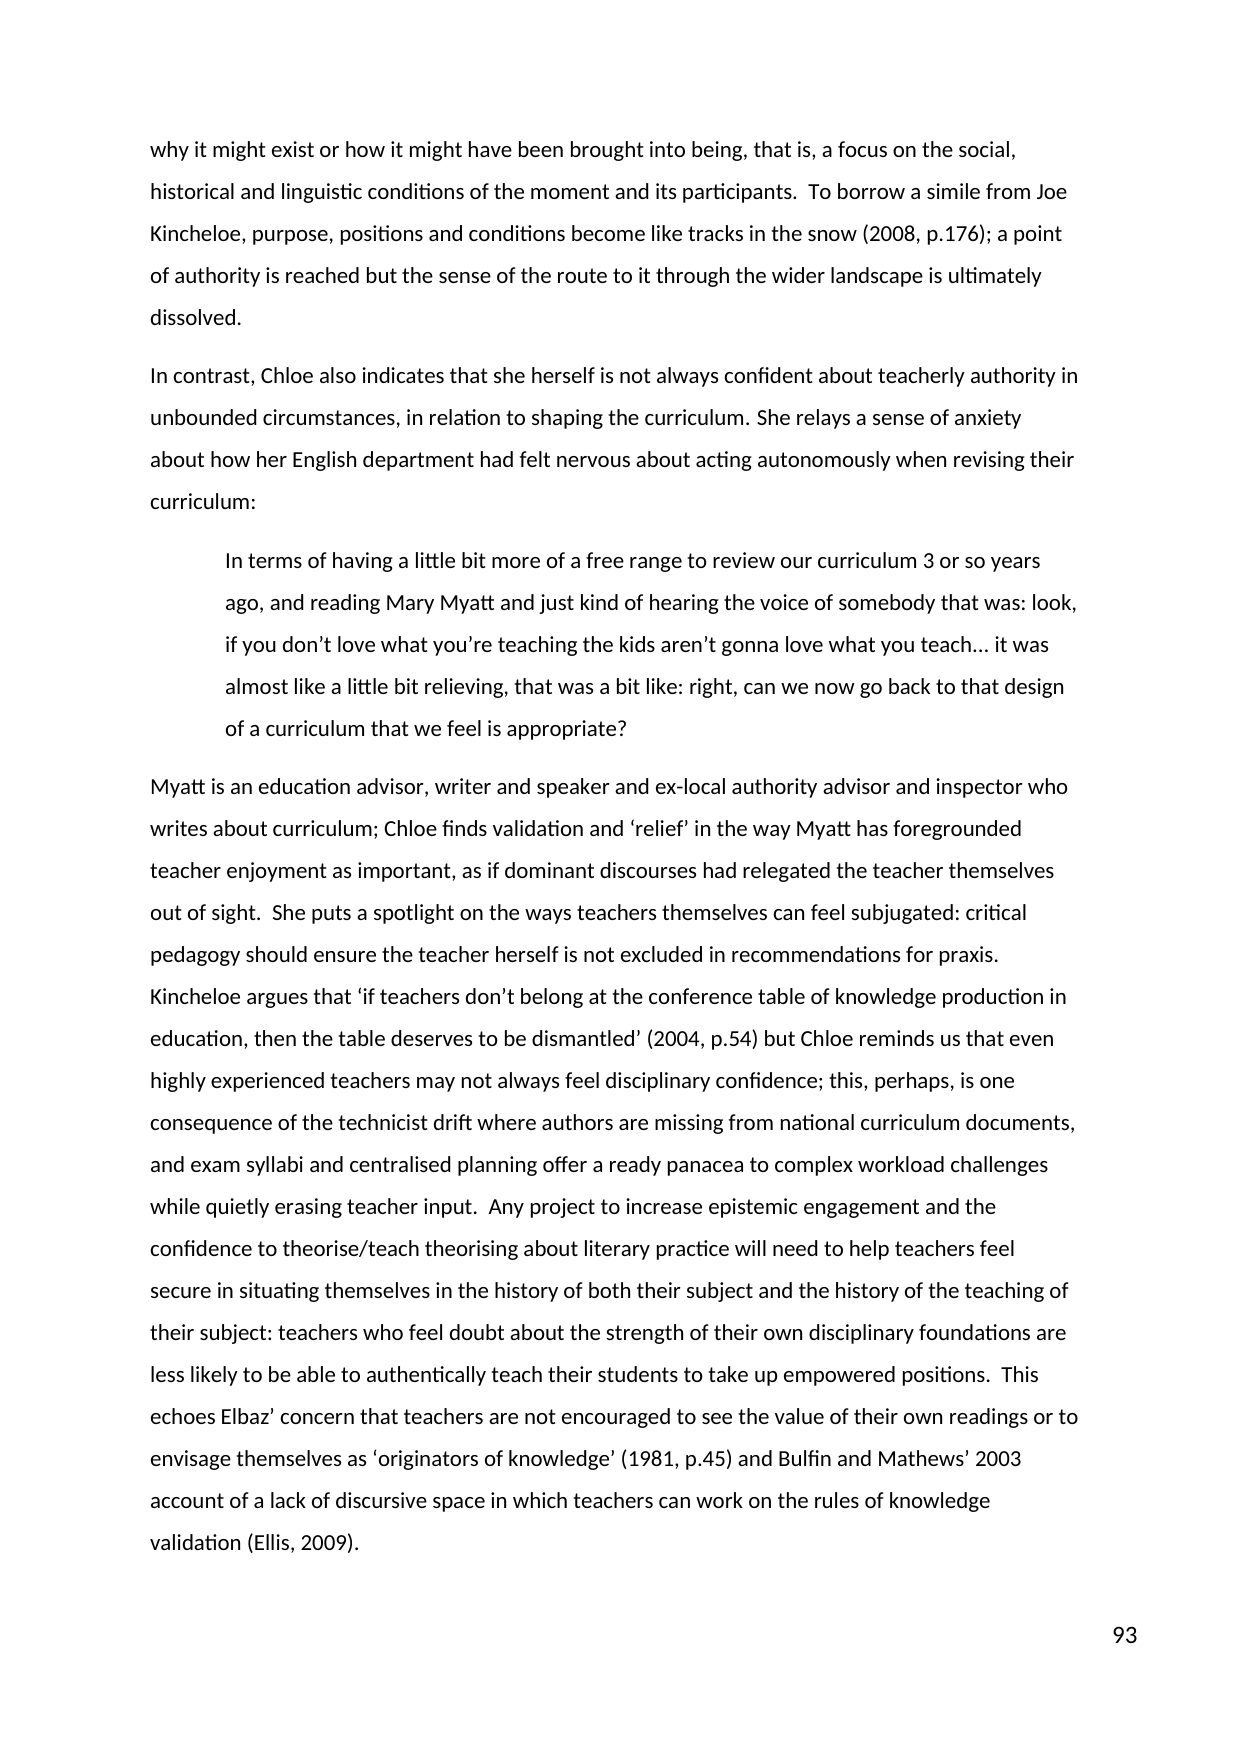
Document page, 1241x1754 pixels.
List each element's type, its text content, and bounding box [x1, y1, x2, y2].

text In terms of having a little bit more of a free range to review our curriculum 3 or so years ago, and reading Mary Myatt and just kind of hearing the voice of somebody that was: look, if you don’t love what you’re teaching the kids aren’t gonna love what you teach... it was almost like a little bit relieving, that was a bit like: right, can we now go back to that design of a curriculum that we feel is appropriate? [225, 546, 1080, 742]
text In contrast, Chloe also indicates that she herself is not always confident about teacherly authority in unbounded circumstances, in relation to shaping the curriculum. She relays a sense of anxiety about how her English department had felt nervous about acting autonomously when revising their curriculum: [150, 389, 1080, 515]
text Myatt is an education advisor, writer and speaker and ex-local authority advisor and inspector who writes about curriculum; Chloe finds validation and ‘relief’ in the way Myatt has foregrounded teacher enjoyment as important, as if dominant discourses had relegated the teacher themselves out of sight. She puts a spotlight on the ways teachers themselves can feel subjugated: critical pedagogy should ensure the teacher herself is not excluded in recommendations for praxis. Kincheloe argues that ‘if teachers don’t belong at the conference table of knowledge production in education, then the table deserves to be dismantled’ (2004, p.54) but Chloe reminds us that even highly experienced teachers may not always feel disciplinary confidence; this, perhaps, is one consequence of the technicist drift where authors are missing from national curriculum documents, and exam syllabi and centralised planning offer a ready panacea to complex workload challenges while quietly erasing teacher input. Any project to increase epistemic engagement and the confidence to theorise/teach theorising about literary practice will need to help teachers feel secure in situating themselves in the history of both their subject and the history of the teaching of their subject: teachers who feel doubt about the strength of their own disciplinary foundations are less likely to be able to authentically teach their students to take up empowered positions. This echoes Elbaz’ concern that teachers are not encouraged to see the value of their own readings or to envisage themselves as ‘originators of knowledge’ (1981, p.45) and Bulfin and Mathews’ 2003 account of a lack of discursive space in which teachers can work on the rules of knowledge validation (Ellis, 2009). [150, 772, 1080, 1556]
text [150, 135, 1080, 331]
